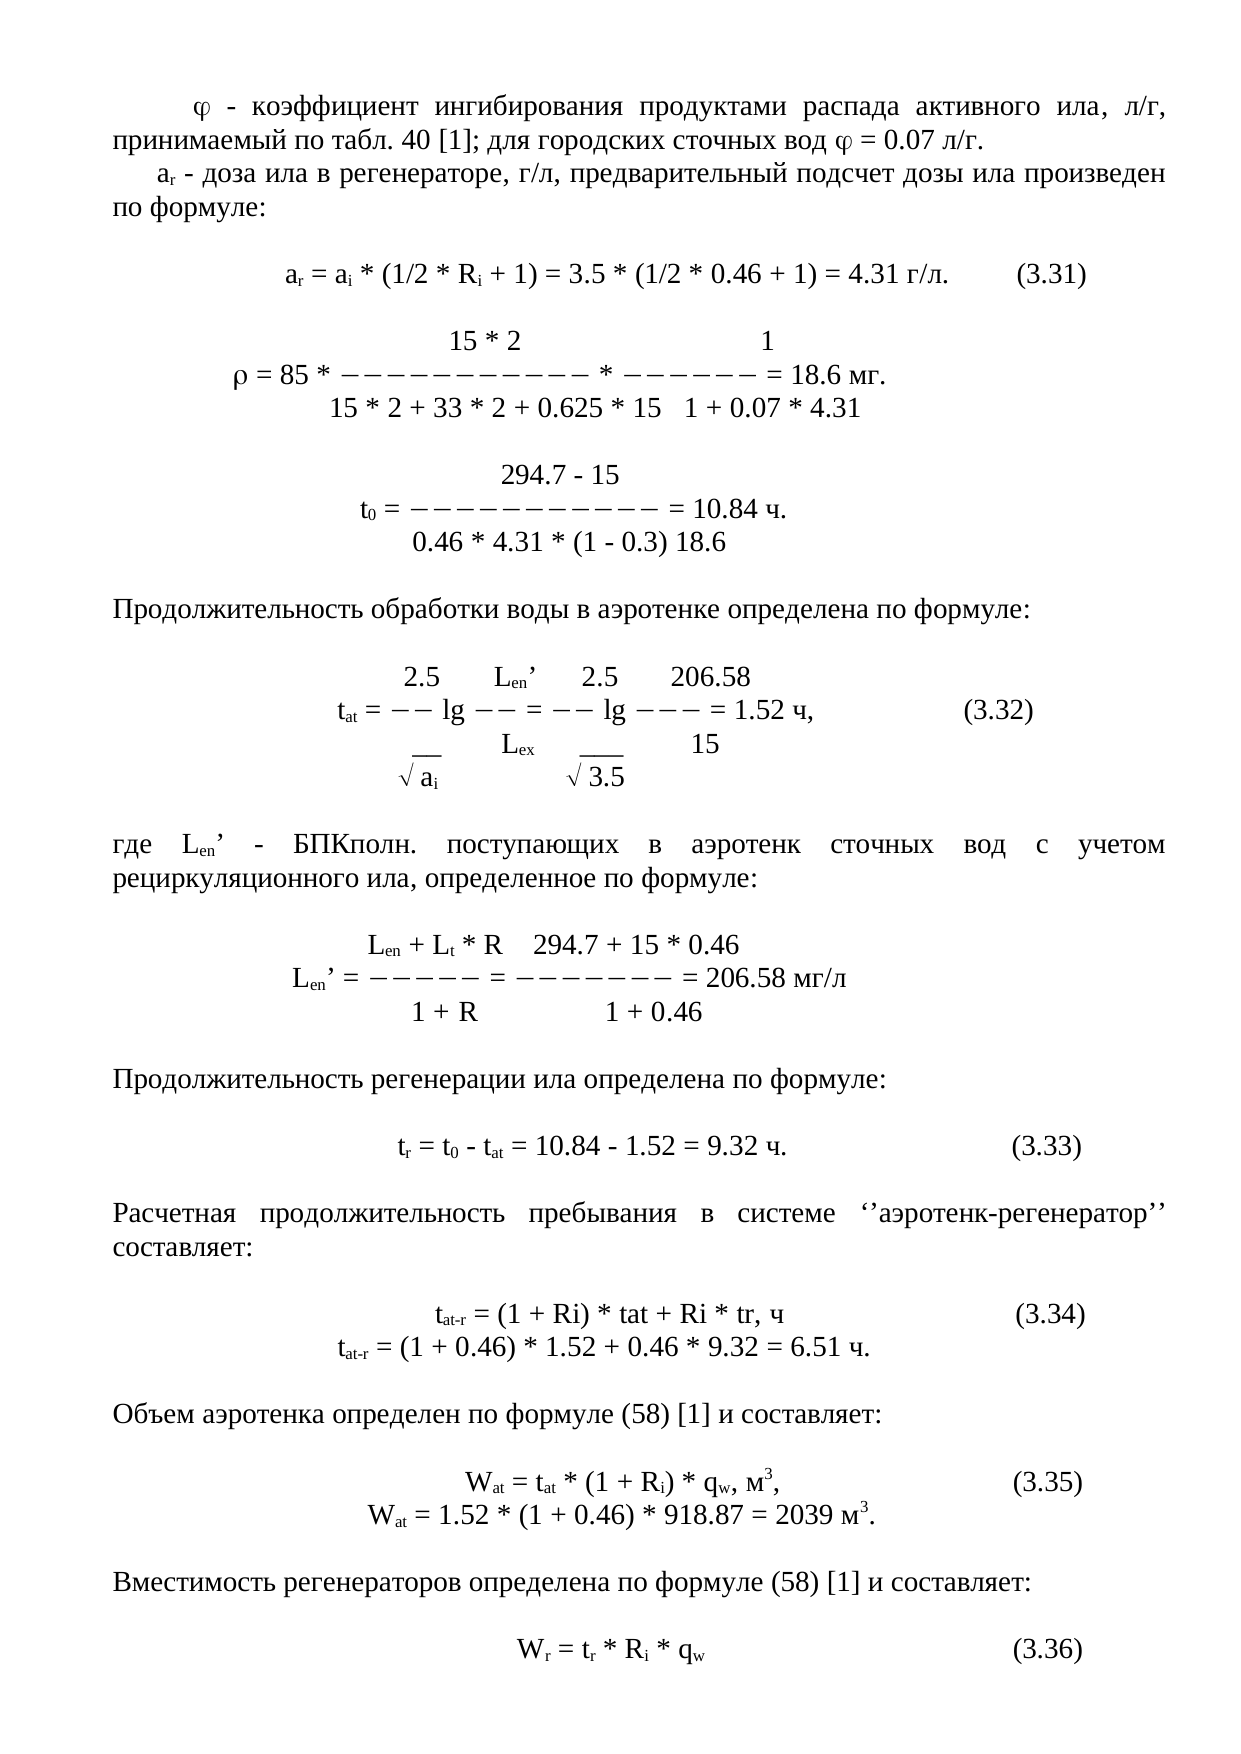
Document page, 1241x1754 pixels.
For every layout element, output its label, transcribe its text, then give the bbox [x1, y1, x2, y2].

text tat = lg = lg = 1.52 ч, (3.32) [112, 692, 1166, 726]
text __ Lex ___ 15 [112, 726, 1166, 759]
text 1 + R 1 + 0.46 [112, 994, 1166, 1028]
text Вместимость регенераторов определена по формуле (58) [1] и составляет: [112, 1564, 1166, 1598]
text Wat = tat * (1 + Ri) * qw, м3, (3.35) [112, 1464, 1166, 1497]
text ar = ai * (1/2 * Ri + 1) = 3.5 * (1/2 * 0.46 + 1) = 4.31 г/л. (3.31) [112, 256, 1166, 290]
text Продолжительность регенерации ила определена по формуле: [112, 1061, 1166, 1095]
text t0 = = 10.84 ч. [112, 491, 1166, 525]
text tat-r = (1 + 0.46) * 1.52 + 0.46 * 9.32 = 6.51 ч. [112, 1330, 1166, 1363]
text Расчетная продолжительность пребывания в системе ‘’аэротенк-регенератор’’ составляет: [112, 1196, 1166, 1263]
text 15 * 2 1 [112, 323, 1166, 357]
text Len’ = = = 206.58 мг/л [112, 961, 1166, 994]
text Продолжительность обработки воды в аэротенке определена по формуле: [112, 592, 1166, 625]
text 294.7 - 15 [112, 458, 1166, 491]
text Wr = tr * Ri * qw (3.36) [112, 1632, 1166, 1665]
text = 85 * * = 18.6 мг. [112, 357, 1166, 391]
text Wat = 1.52 * (1 + 0.46) * 918.87 = 2039 м3. [112, 1497, 1166, 1531]
text 15 * 2 + 33 * 2 + 0.625 * 15 1 + 0.07 * 4.31 [112, 391, 1166, 424]
text - коэффициент ингибирования продуктами распада активного ила, л/г, принимаемый по табл. 40 [1]; для городских сточных вод = 0.07 л/г. [112, 89, 1166, 156]
text 0.46 * 4.31 * (1 - 0.3) 18.6 [112, 525, 1166, 558]
text ai 3.5 [112, 759, 1166, 793]
text tr = t0 - tat = 10.84 - 1.52 = 9.32 ч. (3.33) [112, 1128, 1166, 1162]
text ar - доза ила в регенераторе, г/л, предварительный подсчет дозы ила произведен по формуле: [112, 156, 1166, 223]
text tat-r = (1 + Ri) * tat + Ri * tr, ч (3.34) [112, 1296, 1166, 1330]
text Len + Lt * R 294.7 + 15 * 0.46 [112, 927, 1166, 961]
text где Len’ - БПКполн. поступающих в аэротенк сточных вод с учетом рециркуляционного ила, определенное по формуле: [112, 827, 1166, 894]
text Объем аэротенка определен по формуле (58) [1] и составляет: [112, 1397, 1166, 1430]
text 2.5 Len’ 2.5 206.58 [112, 659, 1166, 692]
